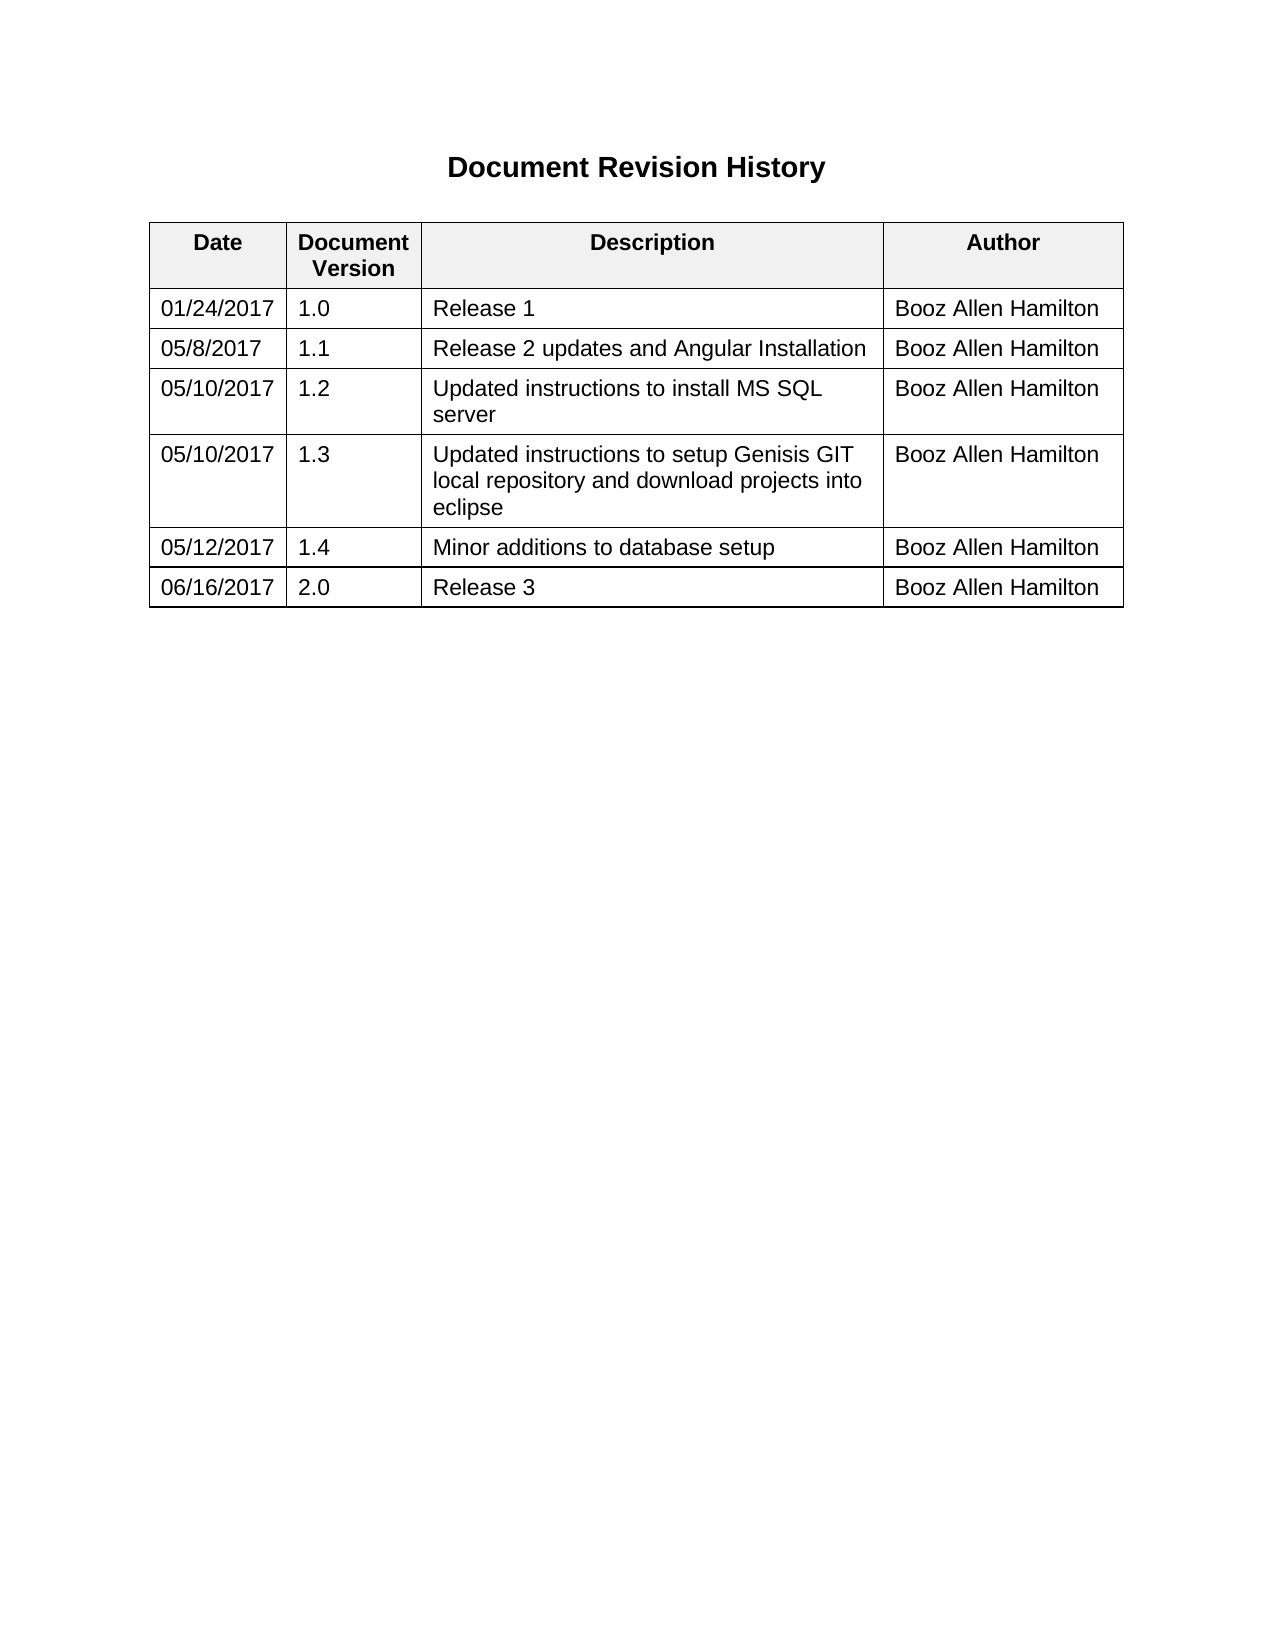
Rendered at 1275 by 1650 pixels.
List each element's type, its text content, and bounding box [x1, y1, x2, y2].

table_cell Minor additions to database setup [422, 528, 883, 566]
text Document Revision History [447, 150, 1137, 183]
table_cell 1.1 [287, 329, 421, 368]
table_cell Booz Allen Hamilton [884, 329, 1123, 368]
table_header Description [422, 223, 883, 288]
table_cell 01/24/2017 [150, 289, 286, 328]
table_cell Booz Allen Hamilton [884, 435, 1123, 527]
table_cell 1.4 [287, 528, 421, 566]
table_header Author [884, 223, 1123, 288]
table_cell Booz Allen Hamilton [884, 528, 1123, 566]
table_cell 2.0 [287, 568, 421, 606]
table_cell Release 2 updates and Angular Installation [422, 329, 883, 368]
table_cell Booz Allen Hamilton [884, 568, 1123, 606]
table_cell 05/8/2017 [150, 329, 286, 368]
table_cell Release 3 [422, 568, 883, 606]
table_cell 05/12/2017 [150, 528, 286, 566]
table_header Date [150, 223, 286, 288]
table_cell 1.0 [287, 289, 421, 328]
table_cell Updated instructions to setup Genisis GIT local repository and download projects into eclipse [422, 435, 883, 527]
table_cell 1.2 [287, 369, 421, 434]
table_cell 06/16/2017 [150, 568, 286, 606]
table_cell 1.3 [287, 435, 421, 527]
table_cell 05/10/2017 [150, 369, 286, 434]
table_cell 05/10/2017 [150, 435, 286, 527]
table_header Document Version [287, 223, 421, 288]
table_cell Booz Allen Hamilton [884, 369, 1123, 434]
table_cell Booz Allen Hamilton [884, 289, 1123, 328]
table_cell Updated instructions to install MS SQL server [422, 369, 883, 434]
table_cell Release 1 [422, 289, 883, 328]
